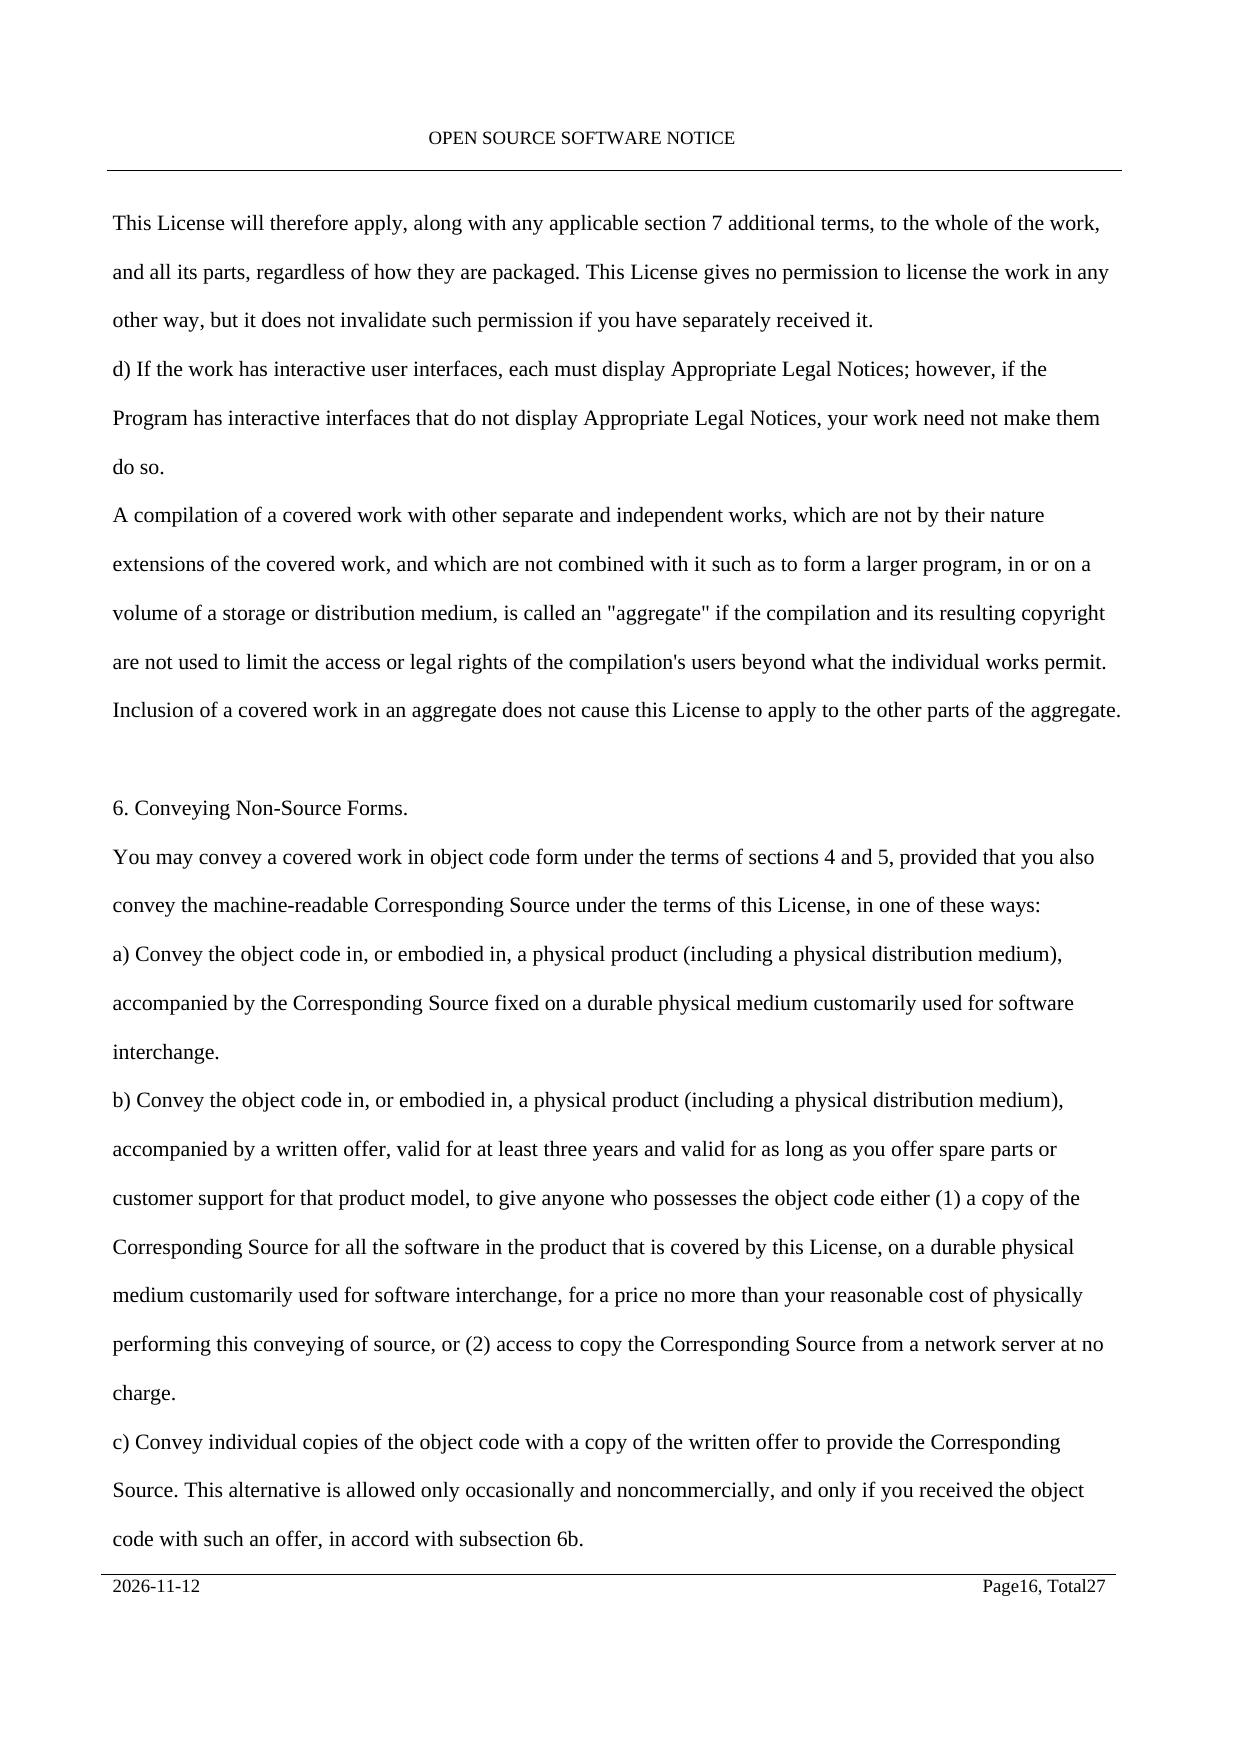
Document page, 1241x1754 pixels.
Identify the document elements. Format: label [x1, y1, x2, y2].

text [112, 206, 1128, 1555]
